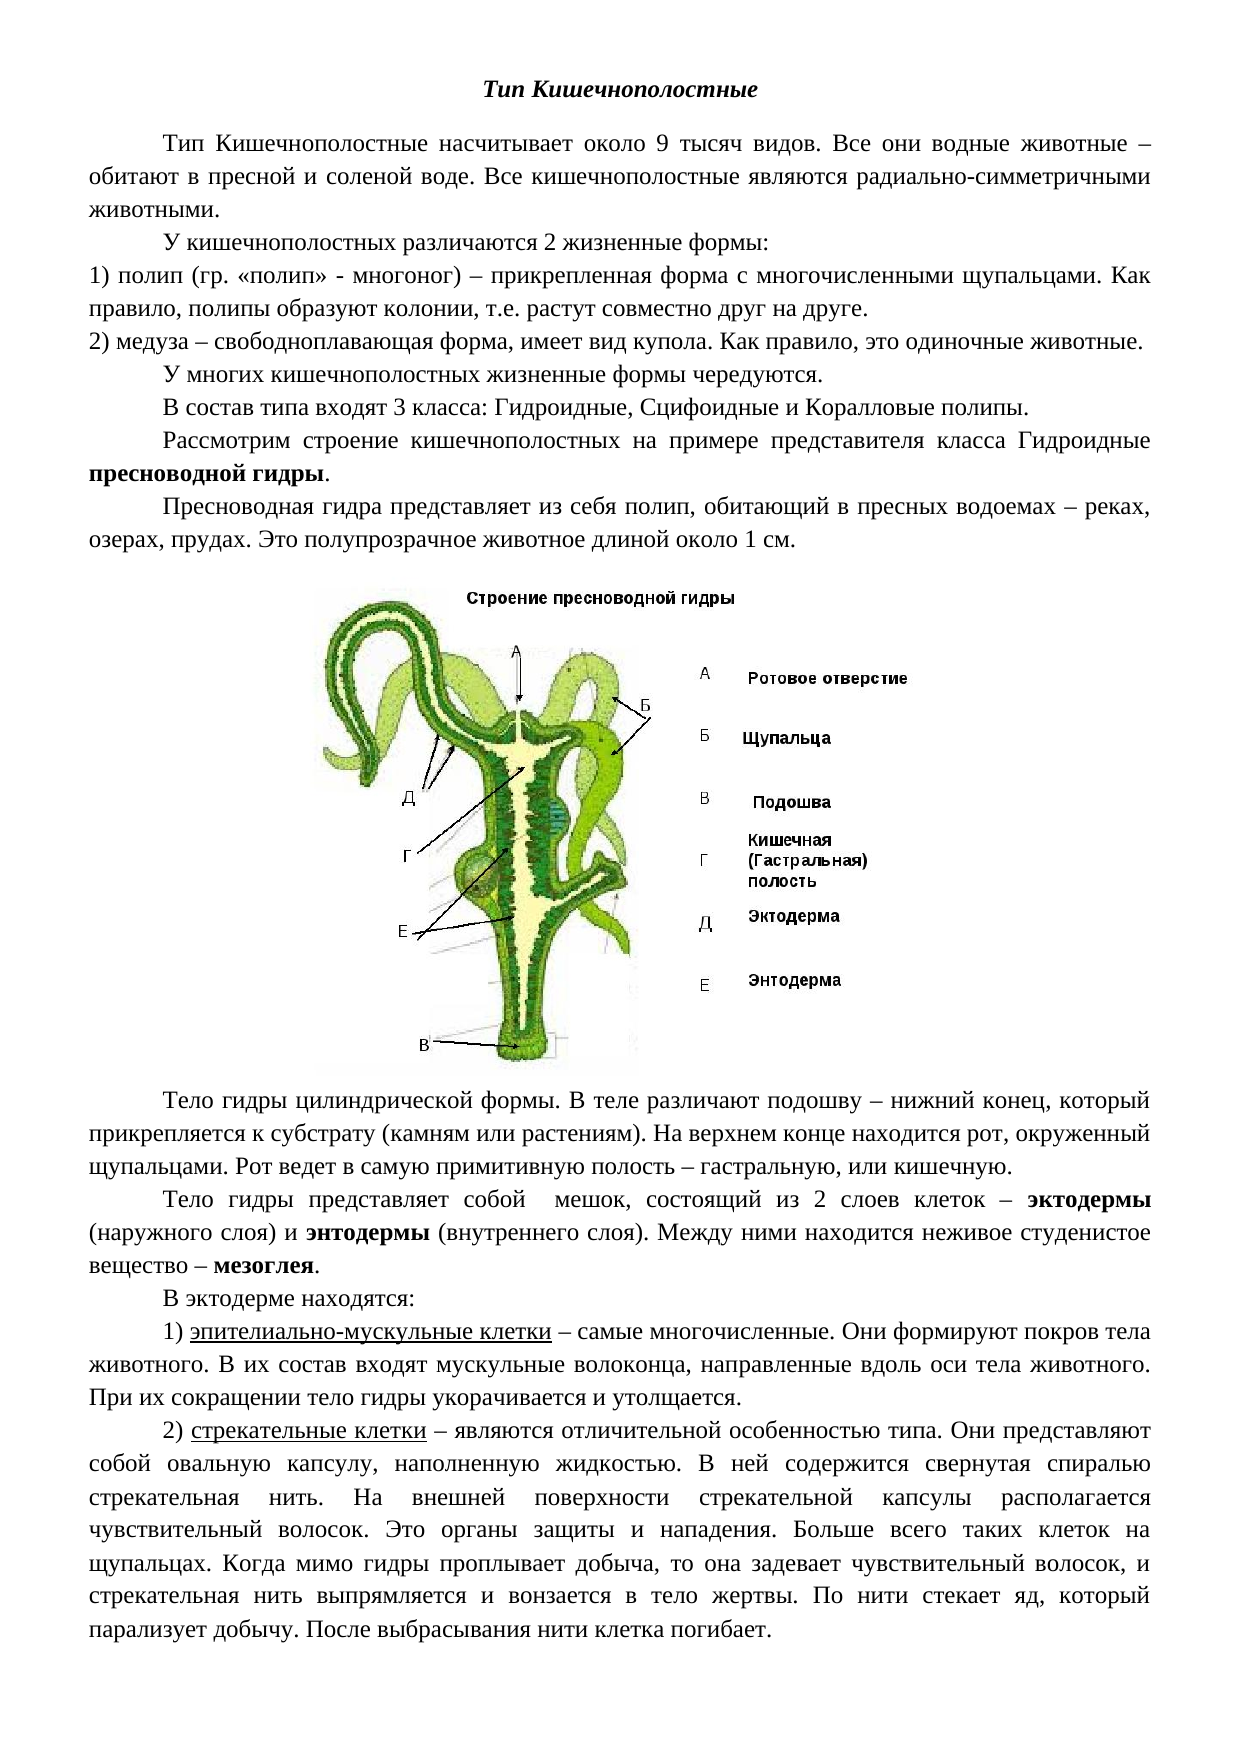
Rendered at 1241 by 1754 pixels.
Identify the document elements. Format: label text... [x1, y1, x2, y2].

text У кишечнополостных различаются 2 жизненные формы: [89, 227, 1152, 256]
text Тело гидры цилиндрической формы. В теле различают подошву – нижний конец, который прикрепляется к субстрату (камням или растениям). На верхнем конце находится рот, окруженный щупальцами. Рот ведет в самую примитивную полость – гастральную, или кишечную. [89, 1085, 1152, 1180]
text В эктодерме находятся: [89, 1283, 1152, 1312]
text В состав типа входят 3 класса: Гидроидные, Сцифоидные и Коралловые полипы. [89, 392, 1152, 421]
text Тип Кишечнополостные насчитывает около 9 тысяч видов. Все они водные животные – обитают в пресной и соленой воде. Все кишечнополостные являются радиально-симметричными животными. [89, 128, 1152, 222]
text У многих кишечнополостных жизненные формы чередуются. [89, 359, 1152, 388]
text 1) полип (гр. «полип» - многоног) – прикрепленная форма с многочисленными щупальцами. Как правило, полипы образуют колонии, т.е. растут совместно друг на друге. [89, 260, 1152, 322]
text Рассмотрим строение кишечнополостных на примере представителя класса Гидроидные пресноводной гидры. [89, 425, 1152, 487]
text Тело гидры представляет собой мешок, состоящий из 2 слоев клеток – эктодермы (наружного слоя) и энтодермы (внутреннего слоя). Между ними находится неживое студенистое вещество – мезоглея. [89, 1184, 1152, 1279]
text Тип Кишечнополостные [89, 74, 1152, 103]
text Пресноводная гидра представляет из себя полип, обитающий в пресных водоемах – реках, озерах, прудах. Это полупрозрачное животное длиной около 1 см. [89, 491, 1152, 553]
text 1) эпителиально-мускульные клетки – самые многочисленные. Они формируют покров тела животного. В их состав входят мускульные волоконца, направленные вдоль оси тела животного. При их сокращении тело гидры укорачивается и утолщается. [89, 1316, 1152, 1411]
text 2) медуза – свободноплавающая форма, имеет вид купола. Как правило, это одиночные животные. [89, 326, 1152, 354]
picture [268, 563, 954, 1076]
text 2) стрекательные клетки – являются отличительной особенностью типа. Они представляют собой овальную капсулу, наполненную жидкостью. В ней содержится свернутая спиралью стрекательная нить. На внешней поверхности стрекательной капсулы располагается чувствительный волосок. Это органы защиты и нападения. Больше всего таких клеток на щупальцах. Когда мимо гидры проплывает добыча, то она задевает чувствительный волосок, и стрекательная нить выпрямляется и вонзается в тело жертвы. По нити стекает яд, который парализует добычу. После выбрасывания нити клетка погибает. [89, 1416, 1152, 1642]
